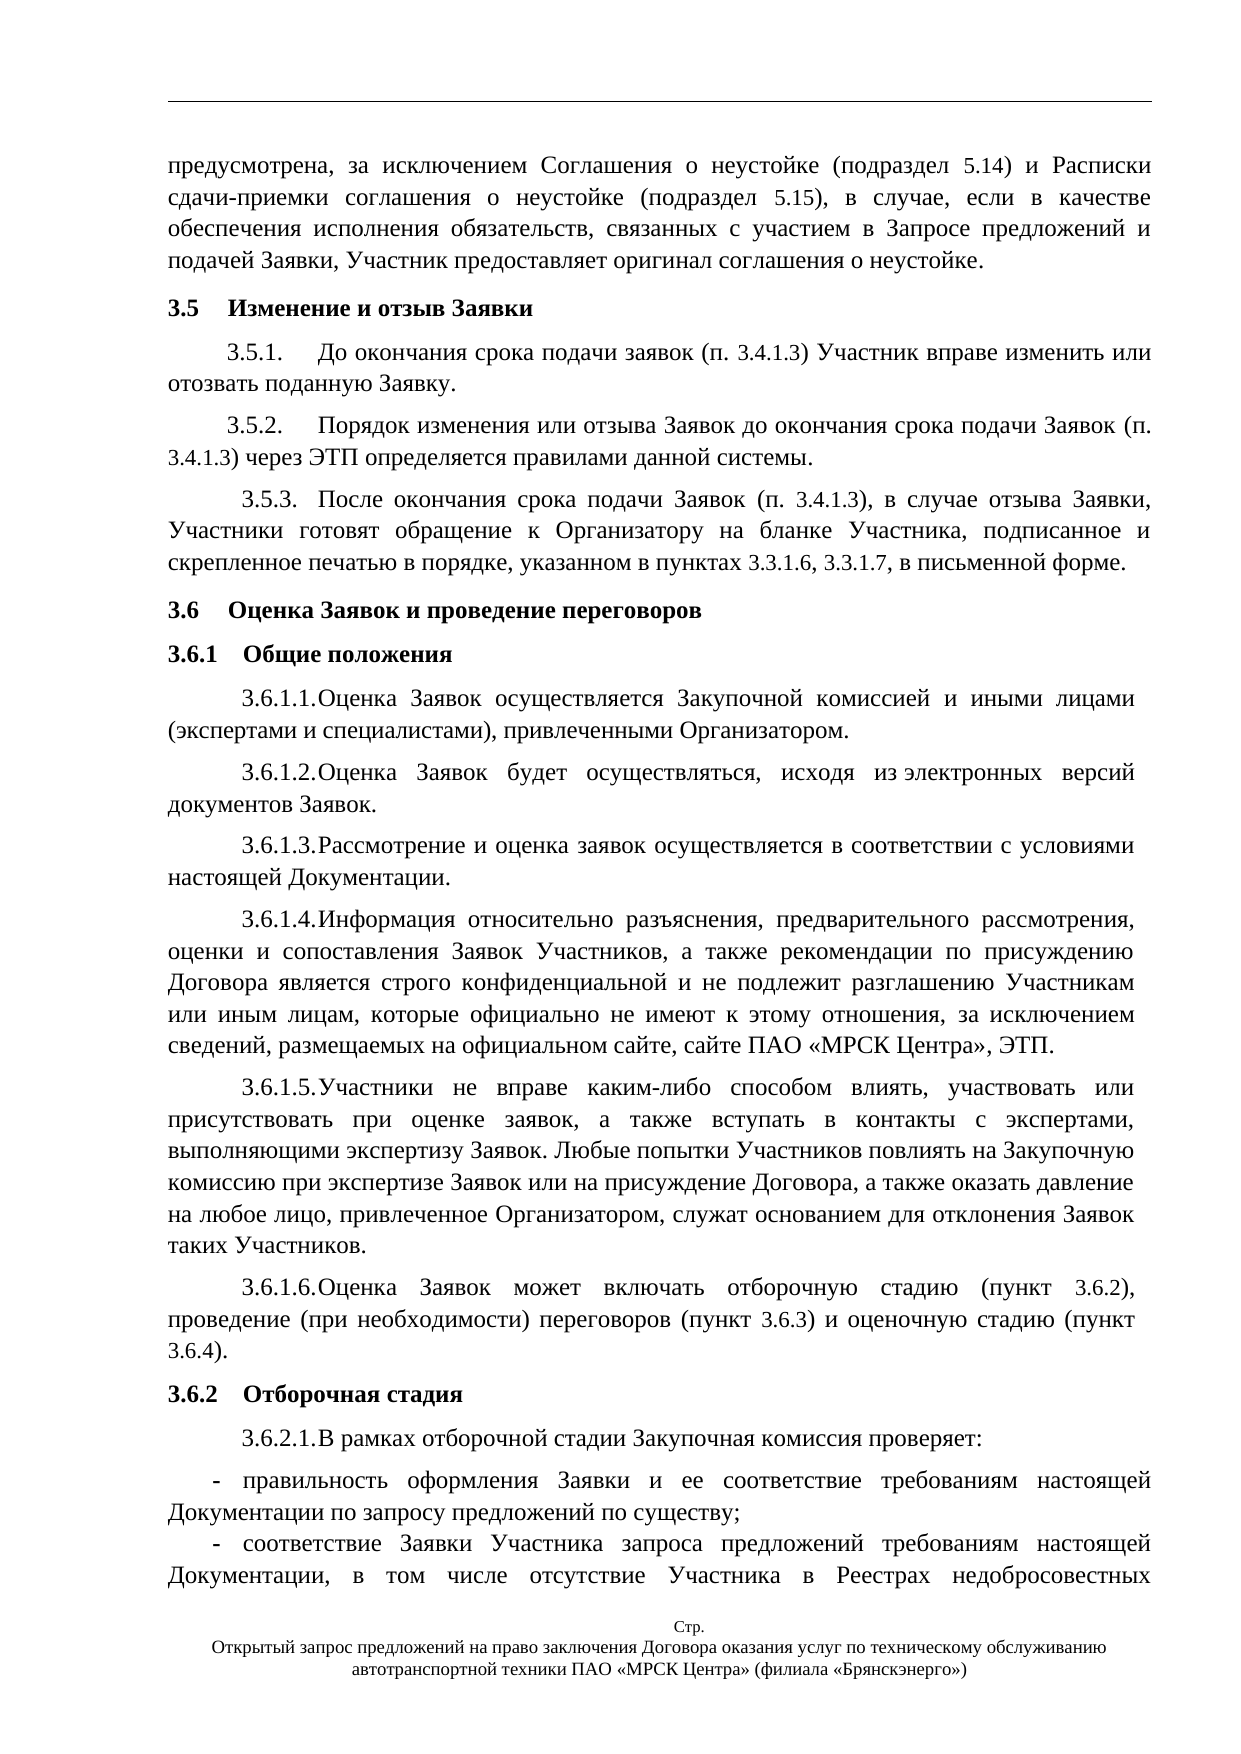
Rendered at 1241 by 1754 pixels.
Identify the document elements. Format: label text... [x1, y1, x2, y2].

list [168, 150, 1152, 273]
subtitle Изменение и отзыв Заявки [168, 293, 1152, 322]
subtitle Оценка Заявок и проведение переговоров [168, 595, 1152, 624]
list Информация относительно разъяснения, предварительного рассмотрения, оценки и сопоставления Заявок Участников, а также рекомендации по присуждению Договора является строго конфиденциальной и не подлежит разглашению Участникам или иным лицам, которые официально не имеют к этому отношения, за исключением сведений, размещаемых на официальном сайте, сайте ПАО «МРСК Центра», ЭТП. [168, 904, 1135, 1059]
subtitle Отборочная стадия [168, 1379, 1152, 1408]
list Оценка Заявок осуществляется Закупочной комиссией и иными лицами (экспертами и специалистами), привлеченными Организатором. [168, 683, 1135, 744]
list До окончания срока подачи заявок (п. 3.4.1.3) Участник вправе изменить или отозвать поданную Заявку. [168, 337, 1152, 397]
list Оценка Заявок может включать отборочную стадию (пункт 3.6.2), проведение (при необходимости) переговоров (пункт 3.6.3) и оценочную стадию (пункт 3.6.4). [168, 1272, 1135, 1364]
list Рассмотрение и оценка заявок осуществляется в соответствии с условиями настоящей Документации. [168, 831, 1135, 891]
list В рамках отборочной стадии Закупочная комиссия проверяет: [168, 1423, 1135, 1452]
subtitle Общие положения [168, 639, 1152, 668]
list После окончания срока подачи Заявок (п. 3.4.1.3), в случае отзыва Заявки, Участники готовят обращение к Организатору на бланке Участника, подписанное и скрепленное печатью в порядке, указанном в пунктах 3.3.1.6, 3.3.1.7, в письменной форме. [168, 484, 1152, 576]
list Оценка Заявок будет осуществляться, исходя из электронных версий документов Заявок. [168, 757, 1135, 817]
list правильность оформления Заявки и ее соответствие требованиям настоящей Документации по запросу предложений по существу; [168, 1465, 1152, 1526]
list Порядок изменения или отзыва Заявок до окончания срока подачи Заявок (п. 3.4.1.3) через ЭТП определяется правилами данной системы. [168, 411, 1152, 471]
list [168, 1528, 1152, 1589]
list Участники не вправе каким-либо способом влиять, участвовать или присутствовать при оценке заявок, а также вступать в контакты с экспертами, выполняющими экспертизу Заявок. Любые попытки Участников повлиять на Закупочную комиссию при экспертизе Заявок или на присуждение Договора, а также оказать давление на любое лицо, привлеченное Организатором, служат основанием для отклонения Заявок таких Участников. [168, 1072, 1135, 1259]
